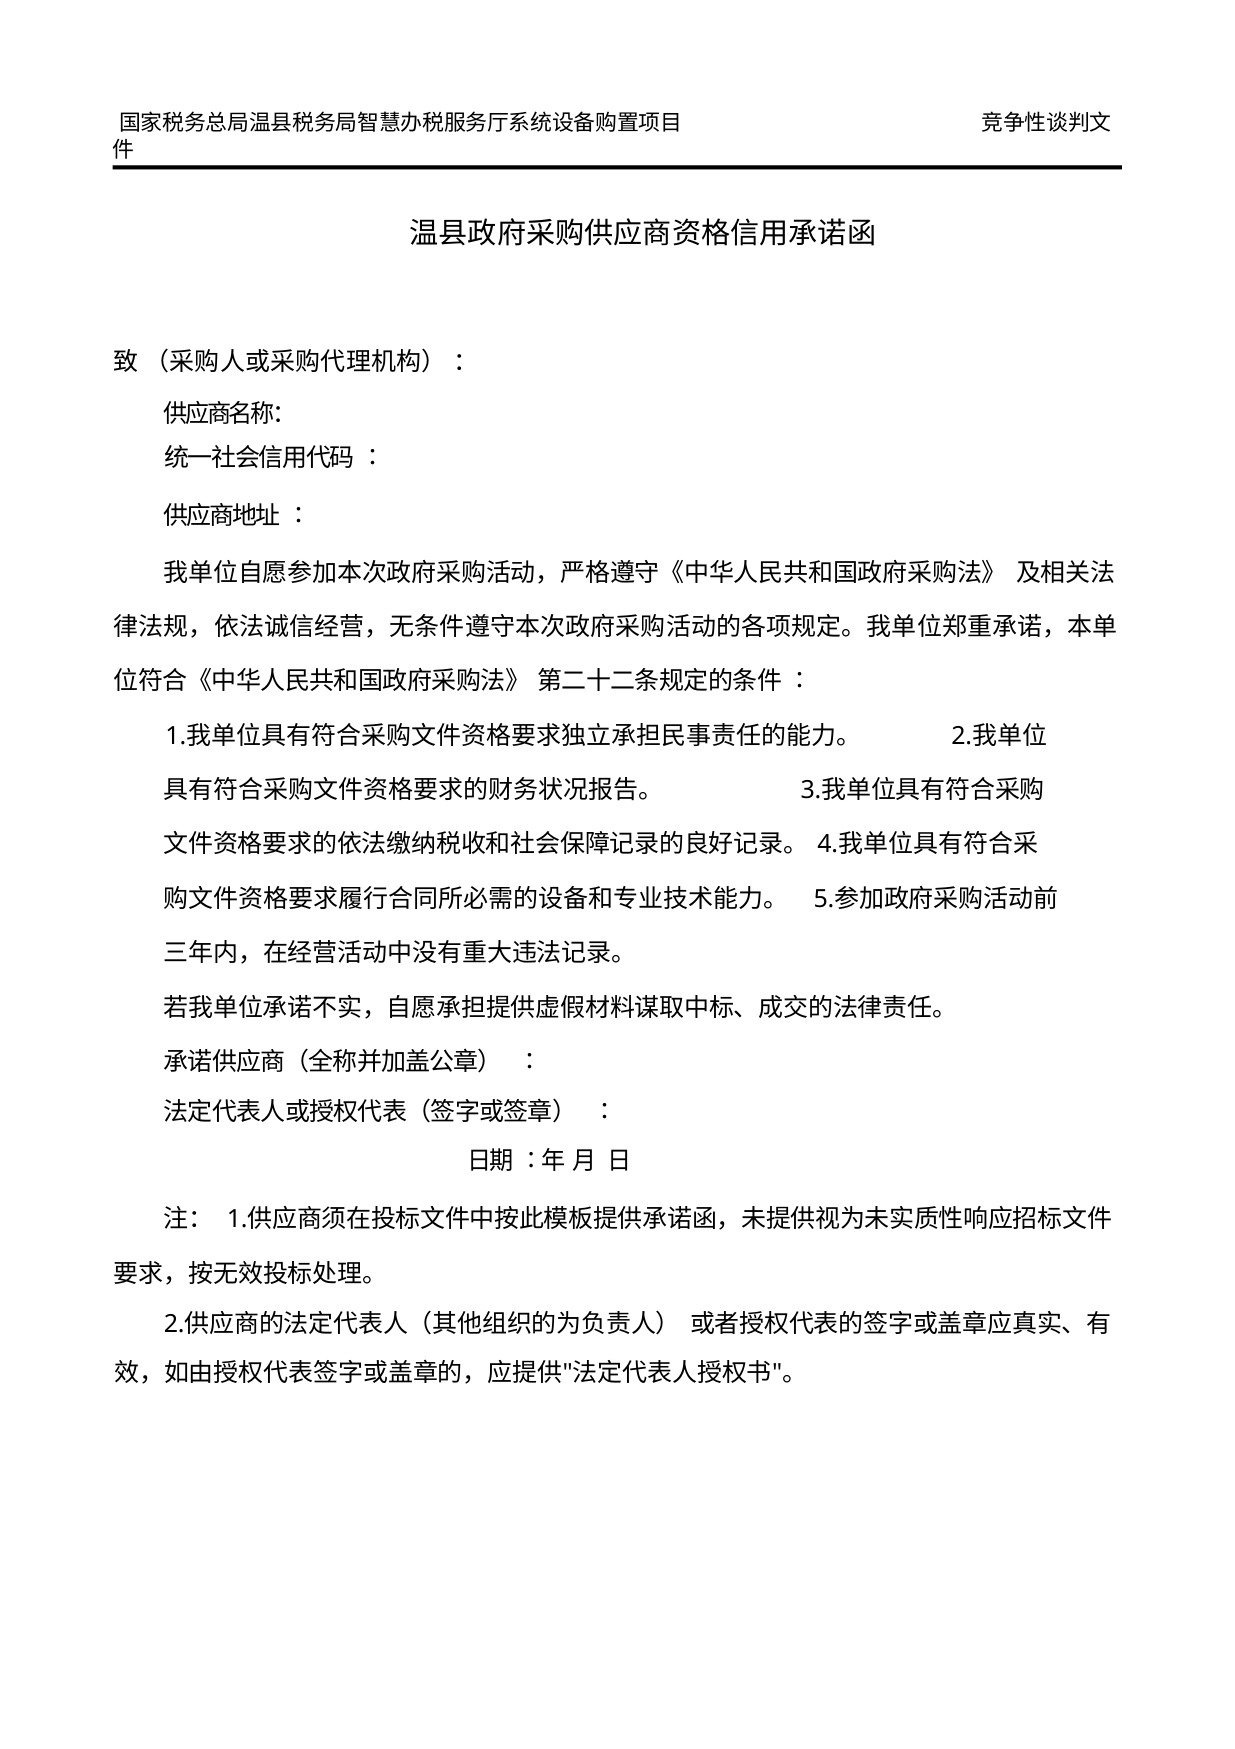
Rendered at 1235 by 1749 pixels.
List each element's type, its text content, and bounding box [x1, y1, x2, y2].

text 日期 ∶年 月 日 [112, 1147, 1122, 1175]
text 1.我单位具有符合采购文件资格要求独立承担民事责任的能力。 2.我单位具有符合采购文件资格要求的财务状况报告。 3.我单位具有符合采购文件资格要求的依法缴纳税收和社会保障记录的良好记录。 4.我单位具有符合采购文件资格要求履行合同所必需的设备和专业技术能力。 5.参加政府采购活动前三年内，在经营活动中没有重大违法记录。 [163, 715, 1059, 969]
text 注： 1.供应商须在投标文件中按此模板提供承诺函，未提供视为未实质性响应招标文件 要求，按无效投标处理。 [113, 1199, 1122, 1289]
text 致 （采购人或采购代理机构） ： [112, 348, 1122, 376]
picture [112, 165, 1122, 171]
text 温县政府采购供应商资格信用承诺函 [112, 218, 1122, 250]
text 供应商名称： [112, 400, 1122, 428]
text 2.供应商的法定代表人（其他组织的为负责人） 或者授权代表的签字或盖章应真实、有 [112, 1307, 1122, 1338]
text 若我单位承诺不实，自愿承担提供虚假材料谋取中标、成交的法律责任。 承诺供应商（全称并加盖公章） ∶ [163, 987, 959, 1077]
text 我单位自愿参加本次政府采购活动，严格遵守《中华人民共和国政府采购法》 及相关法 律法规，依法诚信经营，无条件遵守本次政府采购活动的各项规定。我单位郑重承诺，本单 位符合《中华人民共和国政府采购法》 第二十二条规定的条件 ∶ [113, 552, 1122, 697]
text 法定代表人或授权代表（签字或签章） ∶ [112, 1095, 1122, 1126]
text 供应商地址 ∶ [112, 500, 1122, 531]
text 效，如由授权代表签字或盖章的，应提供"法定代表人授权书"。 [112, 1359, 1122, 1387]
text 统一社会信用代码 ∶ [112, 451, 1122, 500]
